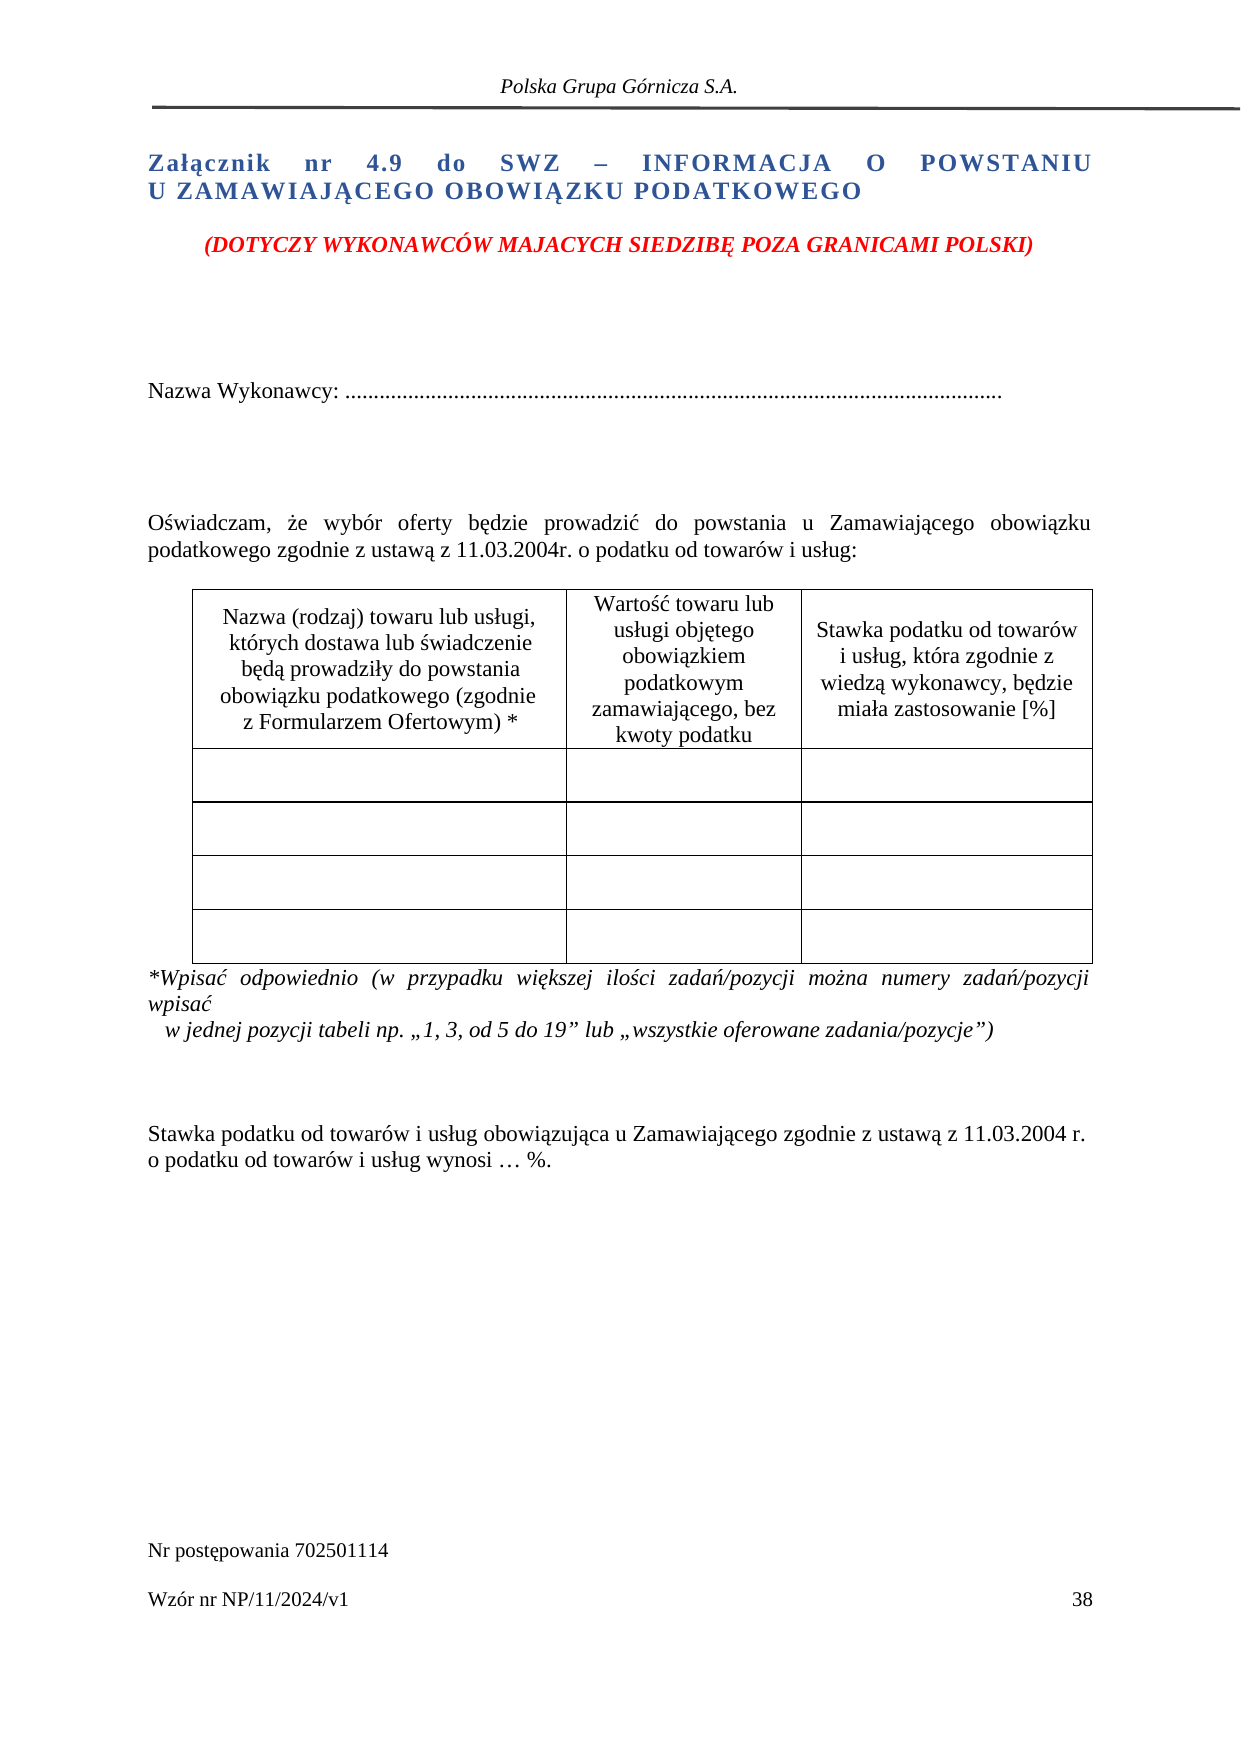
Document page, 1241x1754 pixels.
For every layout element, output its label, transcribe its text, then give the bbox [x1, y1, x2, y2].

table_cell [567, 803, 801, 855]
table_header Wartość towaru lub usługi objętego obowiązkiem podatkowym zamawiającego, bez kwoty podatku [567, 590, 801, 748]
text Oświadczam, że wybór oferty będzie prowadzić do powstania u Zamawiającego obowiązku podatkowego zgodnie z ustawą z 11.03.2004r. o podatku od towarów i usług: [148, 509, 1093, 562]
text Nazwa Wykonawcy: ................................................................................................................... [148, 378, 1093, 404]
table_cell [802, 803, 1092, 855]
table_cell [193, 910, 566, 963]
table_cell [802, 910, 1092, 963]
table_cell [193, 749, 566, 801]
text (DOTYCZY WYKONAWCÓW MAJACYCH SIEDZIBĘ POZA GRANICAMI POLSKI) [133, 231, 1093, 258]
table_cell [567, 910, 801, 963]
table_cell [802, 749, 1092, 801]
table_cell [193, 803, 566, 855]
table_cell [567, 749, 801, 801]
text *Wpisać odpowiednio (w przypadku większej ilości zadań/pozycji można numery zadań/pozycji wpisać w jednej pozycji tabeli np. „1, 3, od 5 do 19” lub „wszystkie oferowane zadania/pozycje”) [148, 964, 1093, 1043]
table_cell [193, 856, 566, 909]
table_cell [567, 856, 801, 909]
text Załącznik nr 4.9 do SWZ – INFORMACJA O POWSTANIU U ZAMAWIAJĄCEGO OBOWIĄZKU PODATKOWEGO [148, 148, 1093, 205]
table_cell [802, 856, 1092, 909]
table_header Nazwa (rodzaj) towaru lub usługi, których dostawa lub świadczenie będą prowadziły do powstania obowiązku podatkowego (zgodnie z Formularzem Ofertowym) * [193, 590, 566, 748]
text Stawka podatku od towarów i usług obowiązująca u Zamawiającego zgodnie z ustawą z 11.03.2004 r. o podatku od towarów i usług wynosi … %. [148, 1119, 1093, 1172]
table_header Stawka podatku od towarów i usług, która zgodnie z wiedzą wykonawcy, będzie miała zastosowanie [%] [802, 590, 1092, 748]
